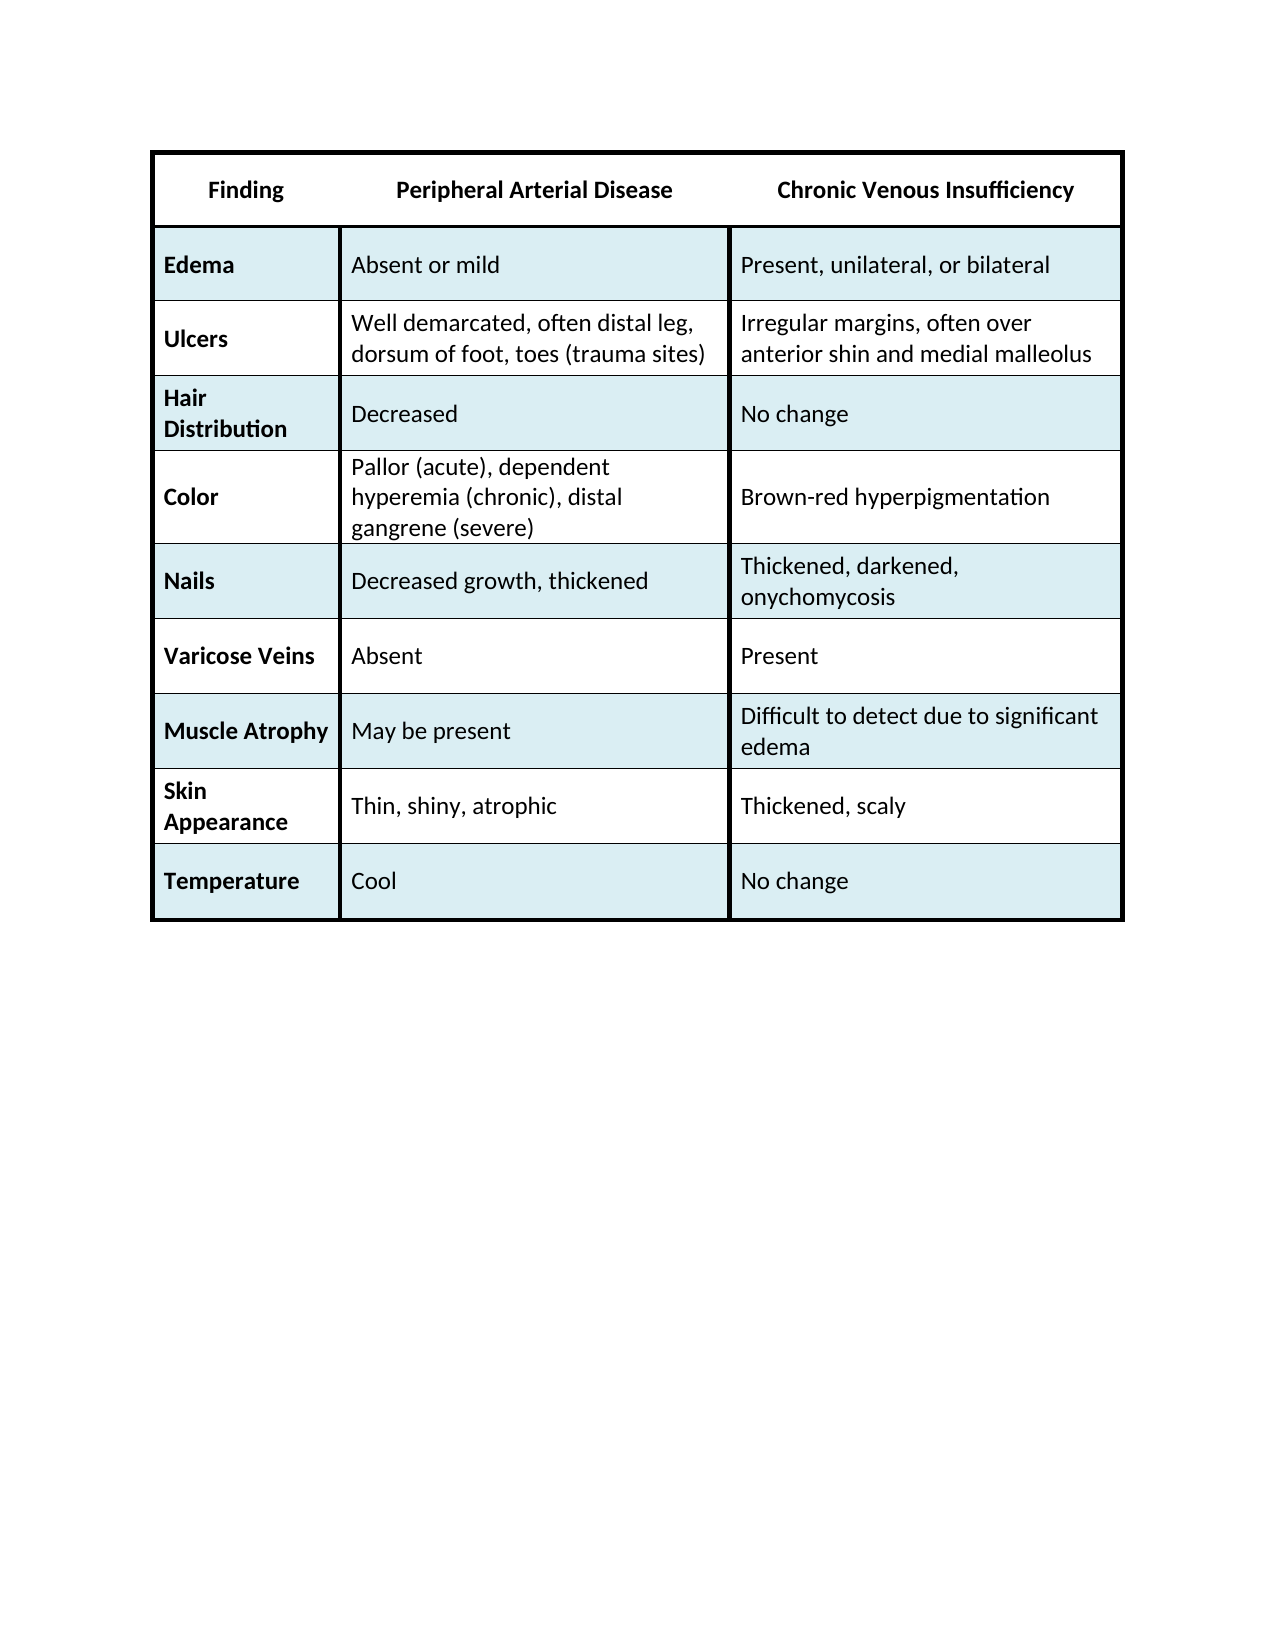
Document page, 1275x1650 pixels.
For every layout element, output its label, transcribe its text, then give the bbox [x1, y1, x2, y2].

table_header Chronic Venous Insufficiency [729, 155, 1120, 225]
table_cell Muscle Atrophy [155, 694, 338, 768]
table_cell Decreased [342, 376, 727, 450]
table_cell Thickened, scaly [732, 769, 1120, 843]
table_cell Absent or mild [342, 228, 727, 300]
table_cell Well demarcated, often distal leg, dorsum of foot, toes (trauma sites) [342, 301, 727, 375]
table_cell Nails [155, 544, 338, 618]
table_cell Thickened, darkened, onychomycosis [732, 544, 1120, 618]
table_cell Cool [342, 844, 727, 918]
table_cell Skin Appearance [155, 769, 338, 843]
table_cell No change [732, 844, 1120, 918]
table_cell No change [732, 376, 1120, 450]
table_cell Decreased growth, thickened [342, 544, 727, 618]
table_cell Thin, shiny, atrophic [342, 769, 727, 843]
table_cell Varicose Veins [155, 619, 338, 693]
table_cell Color [155, 451, 338, 543]
table_header Finding [155, 155, 340, 225]
table_cell Present, unilateral, or bilateral [732, 228, 1120, 300]
table_cell Edema [155, 228, 338, 300]
table_cell Hair Distribution [155, 376, 338, 450]
table_cell Difficult to detect due to significant edema [732, 694, 1120, 768]
table_cell Present [732, 619, 1120, 693]
table_cell Ulcers [155, 301, 338, 375]
table_cell Absent [342, 619, 727, 693]
table_cell Brown-red hyperpigmentation [732, 451, 1120, 543]
table_cell Pallor (acute), dependent hyperemia (chronic), distal gangrene (severe) [342, 451, 727, 543]
table_header Peripheral Arterial Disease [340, 155, 729, 225]
table_cell Temperature [155, 844, 338, 918]
table_cell May be present [342, 694, 727, 768]
table_cell Irregular margins, often over anterior shin and medial malleolus [732, 301, 1120, 375]
